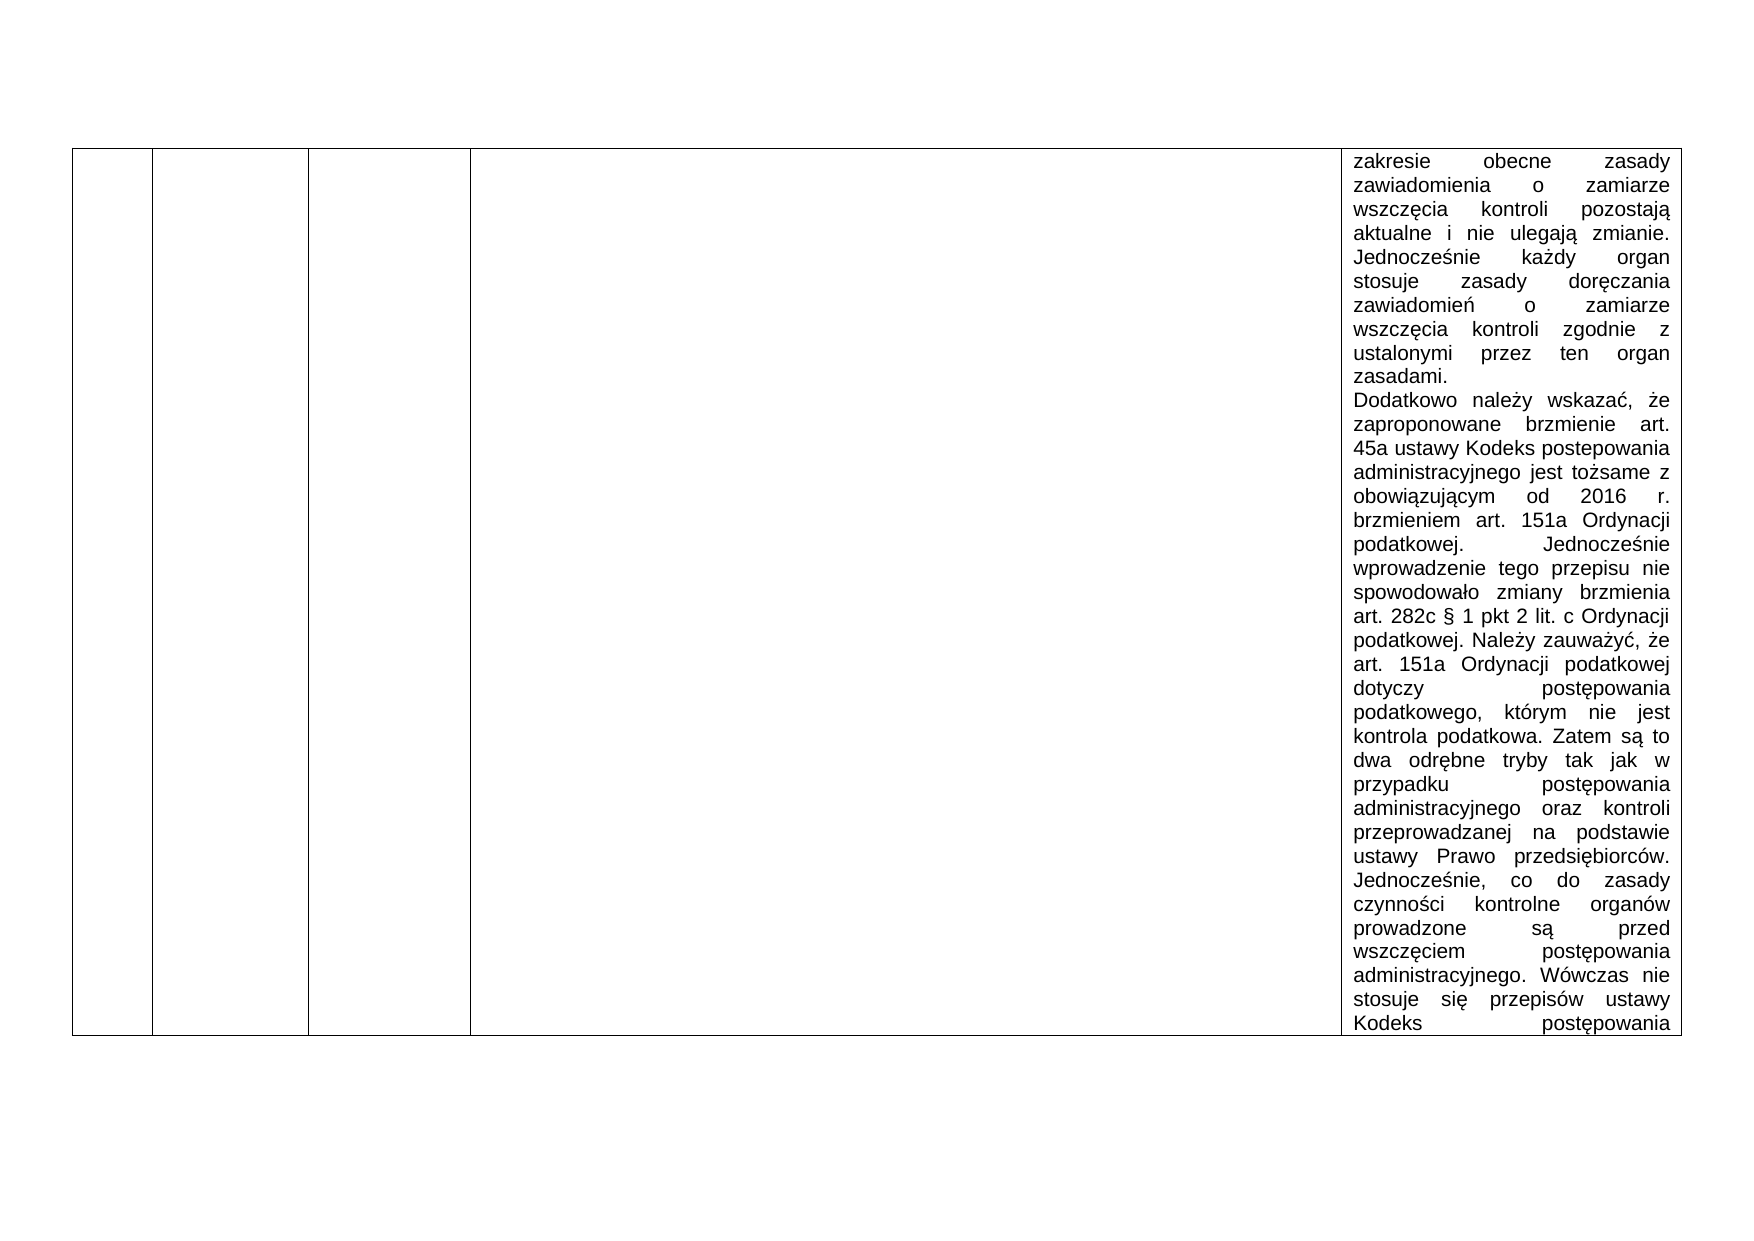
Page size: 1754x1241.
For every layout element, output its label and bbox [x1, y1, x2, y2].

table_cell [73, 149, 152, 1035]
table_cell [309, 149, 470, 1035]
table_cell [471, 149, 1341, 1035]
table_cell [153, 149, 308, 1035]
table_cell [1342, 149, 1681, 1035]
